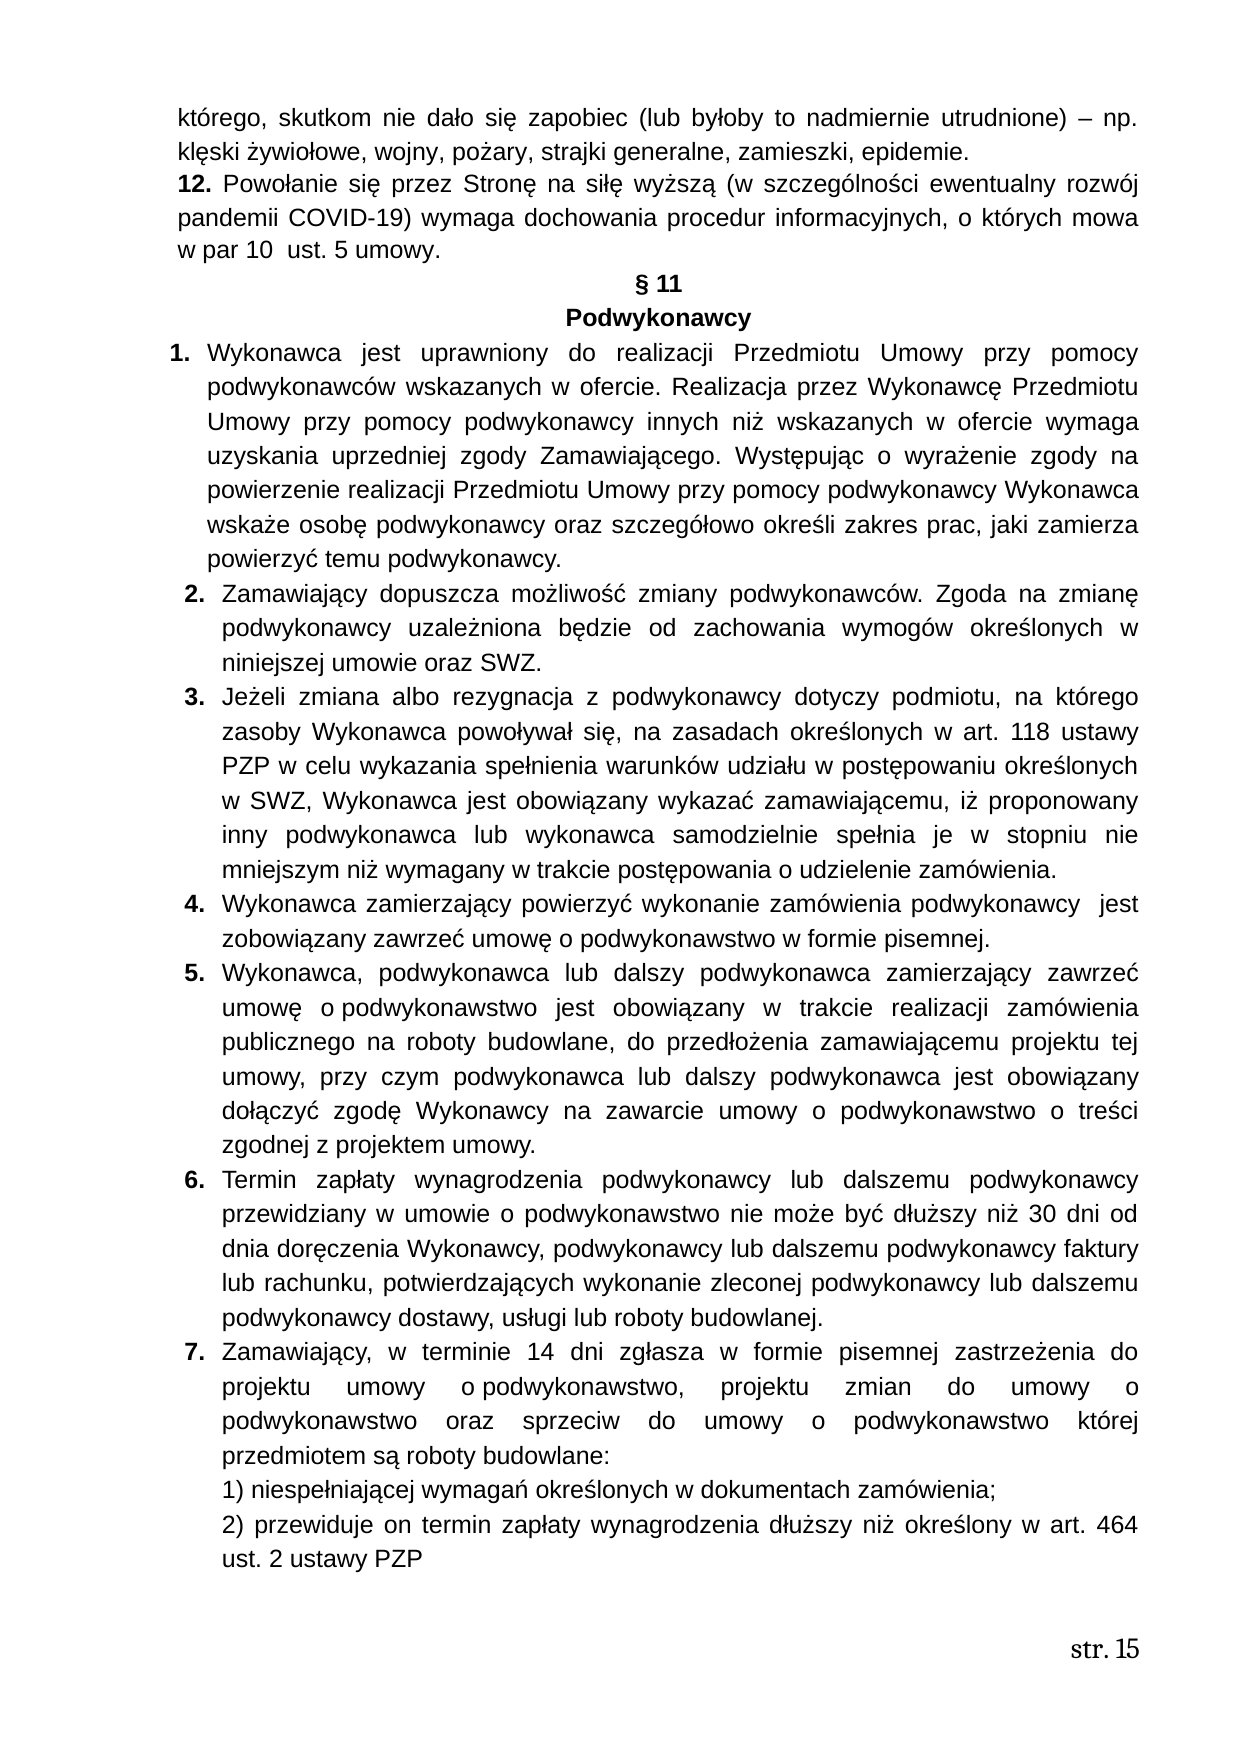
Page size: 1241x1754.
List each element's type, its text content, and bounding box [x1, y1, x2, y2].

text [177, 103, 1140, 165]
list Wykonawca jest uprawniony do realizacji Przedmiotu Umowy przy pomocy podwykonawców wskazanych w ofercie. Realizacja przez Wykonawcę Przedmiotu Umowy przy pomocy podwykonawcy innych niż wskazanych w ofercie wymaga uzyskania uprzedniej zgody Zamawiającego. Występując o wyrażenie zgody na powierzenie realizacji Przedmiotu Umowy przy pomocy podwykonawcy Wykonawca wskaże osobę podwykonawcy oraz szczegółowo określi zakres prac, jaki zamierza powierzyć temu podwykonawcy. [169, 337, 1140, 573]
list Termin zapłaty wynagrodzenia podwykonawcy lub dalszemu podwykonawcy przewidziany w umowie o podwykonawstwo nie może być dłuższy niż 30 dni od dnia doręczenia Wykonawcy, podwykonawcy lub dalszemu podwykonawcy faktury lub rachunku, potwierdzających wykonanie zleconej podwykonawcy lub dalszemu podwykonawcy dostawy, usługi lub roboty budowlanej. [184, 1165, 1140, 1332]
list Zamawiający, w terminie 14 dni zgłasza w formie pisemnej zastrzeżenia do projektu umowy o podwykonawstwo, projektu zmian do umowy o podwykonawstwo oraz sprzeciw do umowy o podwykonawstwo której przedmiotem są roboty budowlane: [184, 1337, 1140, 1469]
list Wykonawca, podwykonawca lub dalszy podwykonawca zamierzający zawrzeć umowę o podwykonawstwo jest obowiązany w trakcie realizacji zamówienia publicznego na roboty budowlane, do przedłożenia zamawiającemu projektu tej umowy, przy czym podwykonawca lub dalszy podwykonawca jest obowiązany dołączyć zgodę Wykonawcy na zawarcie umowy o podwykonawstwo o treści zgodnej z projektem umowy. [184, 958, 1140, 1159]
text 1) niespełniającej wymagań określonych w dokumentach zamówienia; [222, 1475, 1140, 1504]
list Jeżeli zmiana albo rezygnacja z podwykonawcy dotyczy podmiotu, na którego zasoby Wykonawca powoływał się, na zasadach określonych w art. 118 ustawy PZP w celu wykazania spełnienia warunków udziału w postępowaniu określonych w SWZ, Wykonawca jest obowiązany wykazać zamawiającemu, iż proponowany inny podwykonawca lub wykonawca samodzielnie spełnia je w stopniu nie mniejszym niż wymagany w trakcie postępowania o udzielenie zamówienia. [184, 682, 1140, 883]
text 12. Powołanie się przez Stronę na siłę wyższą (w szczególności ewentualny rozwój pandemii COVID-19) wymaga dochowania procedur informacyjnych, o których mowa w par 10 ust. 5 umowy. [177, 169, 1140, 264]
list Wykonawca zamierzający powierzyć wykonanie zamówienia podwykonawcy jest zobowiązany zawrzeć umowę o podwykonawstwo w formie pisemnej. [184, 889, 1140, 952]
list Zamawiający dopuszcza możliwość zmiany podwykonawców. Zgoda na zmianę podwykonawcy uzależniona będzie od zachowania wymogów określonych w niniejszej umowie oraz SWZ. [184, 579, 1140, 677]
text Podwykonawcy [177, 303, 1140, 332]
text 2) przewiduje on termin zapłaty wynagrodzenia dłuższy niż określony w art. 464 ust. 2 ustawy PZP [222, 1510, 1140, 1573]
text § 11 [177, 268, 1140, 297]
